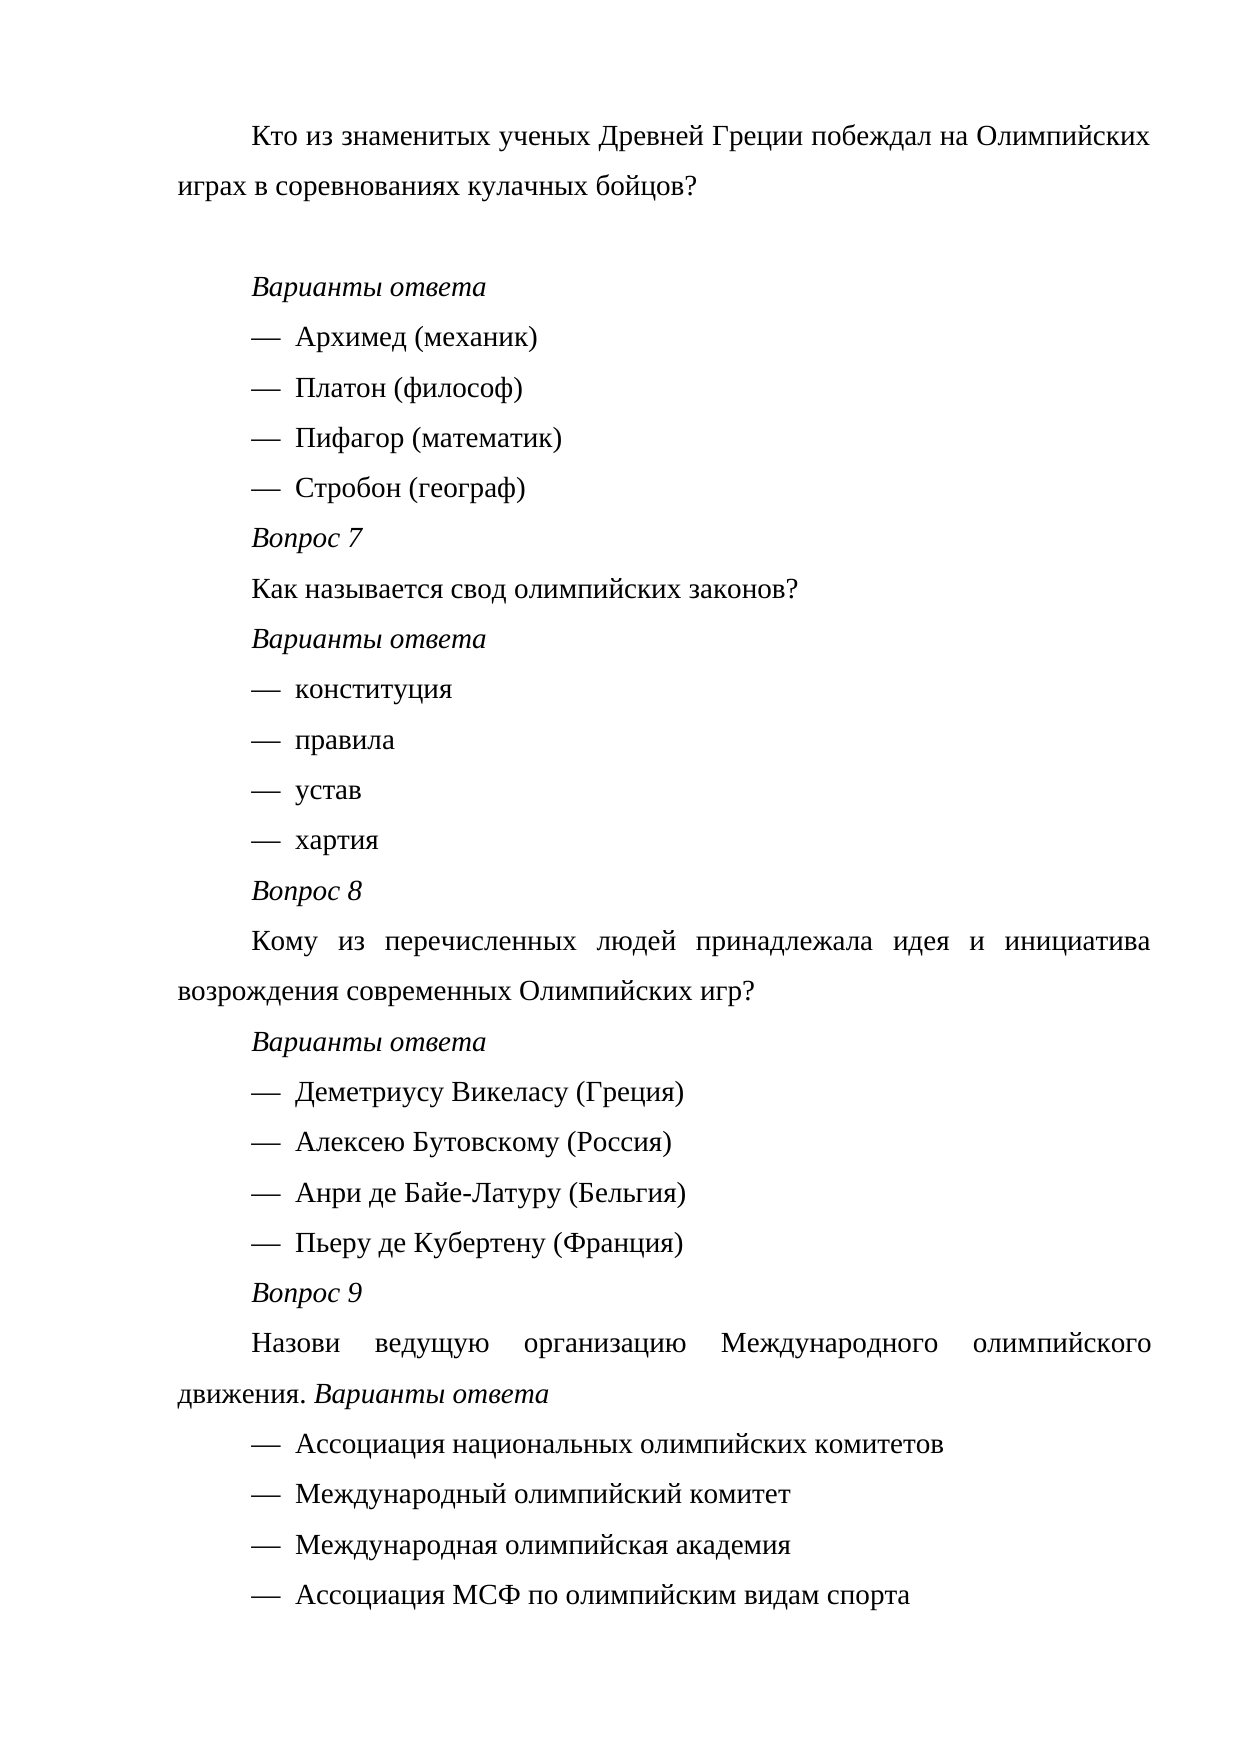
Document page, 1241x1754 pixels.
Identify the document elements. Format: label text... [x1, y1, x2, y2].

text — Международная олимпийская академия [177, 1527, 1152, 1560]
text Кто из знаменитых ученых Древней Греции побеждал на Олимпийских играх в соревнованиях кулачных бойцов? [177, 118, 1152, 202]
text Кому из перечисленных людей принадлежала идея и инициатива возрождения современных Олимпийских игр? [177, 923, 1152, 1007]
text Вопрос 8 [177, 873, 1152, 906]
text Вопрос 9 [177, 1275, 1152, 1309]
text — Алексею Бутовскому (Россия) [177, 1124, 1152, 1158]
text — Архимед (механик) [177, 319, 1152, 353]
text Варианты ответа [177, 621, 1152, 655]
text Как называется свод олимпийских законов? [177, 571, 1152, 604]
text — Платон (философ) [177, 370, 1152, 403]
text — Анри де Байе-Латуру (Бельгия) [177, 1175, 1152, 1208]
text Варианты ответа [177, 1024, 1152, 1057]
text — конституция [177, 672, 1152, 705]
text Вопрос 7 [177, 521, 1152, 554]
text — Стробон (географ) [177, 470, 1152, 504]
text — Деметриусу Викеласу (Греция) [177, 1074, 1152, 1108]
text Назови ведущую организацию Международного олимпийского движения. Варианты ответа [177, 1326, 1152, 1409]
text — хартия [177, 822, 1152, 856]
text — правила [177, 722, 1152, 755]
text — устав [177, 772, 1152, 806]
text — Ассоциация национальных олимпийских комитетов [177, 1426, 1152, 1460]
text — Ассоциация МСФ по олимпийским видам спорта [177, 1577, 1152, 1611]
text — Пифагор (математик) [177, 420, 1152, 453]
text — Пьеру де Кубертену (Франция) [177, 1225, 1152, 1258]
text Варианты ответа [177, 269, 1152, 303]
text — Международный олимпийский комитет [177, 1477, 1152, 1510]
